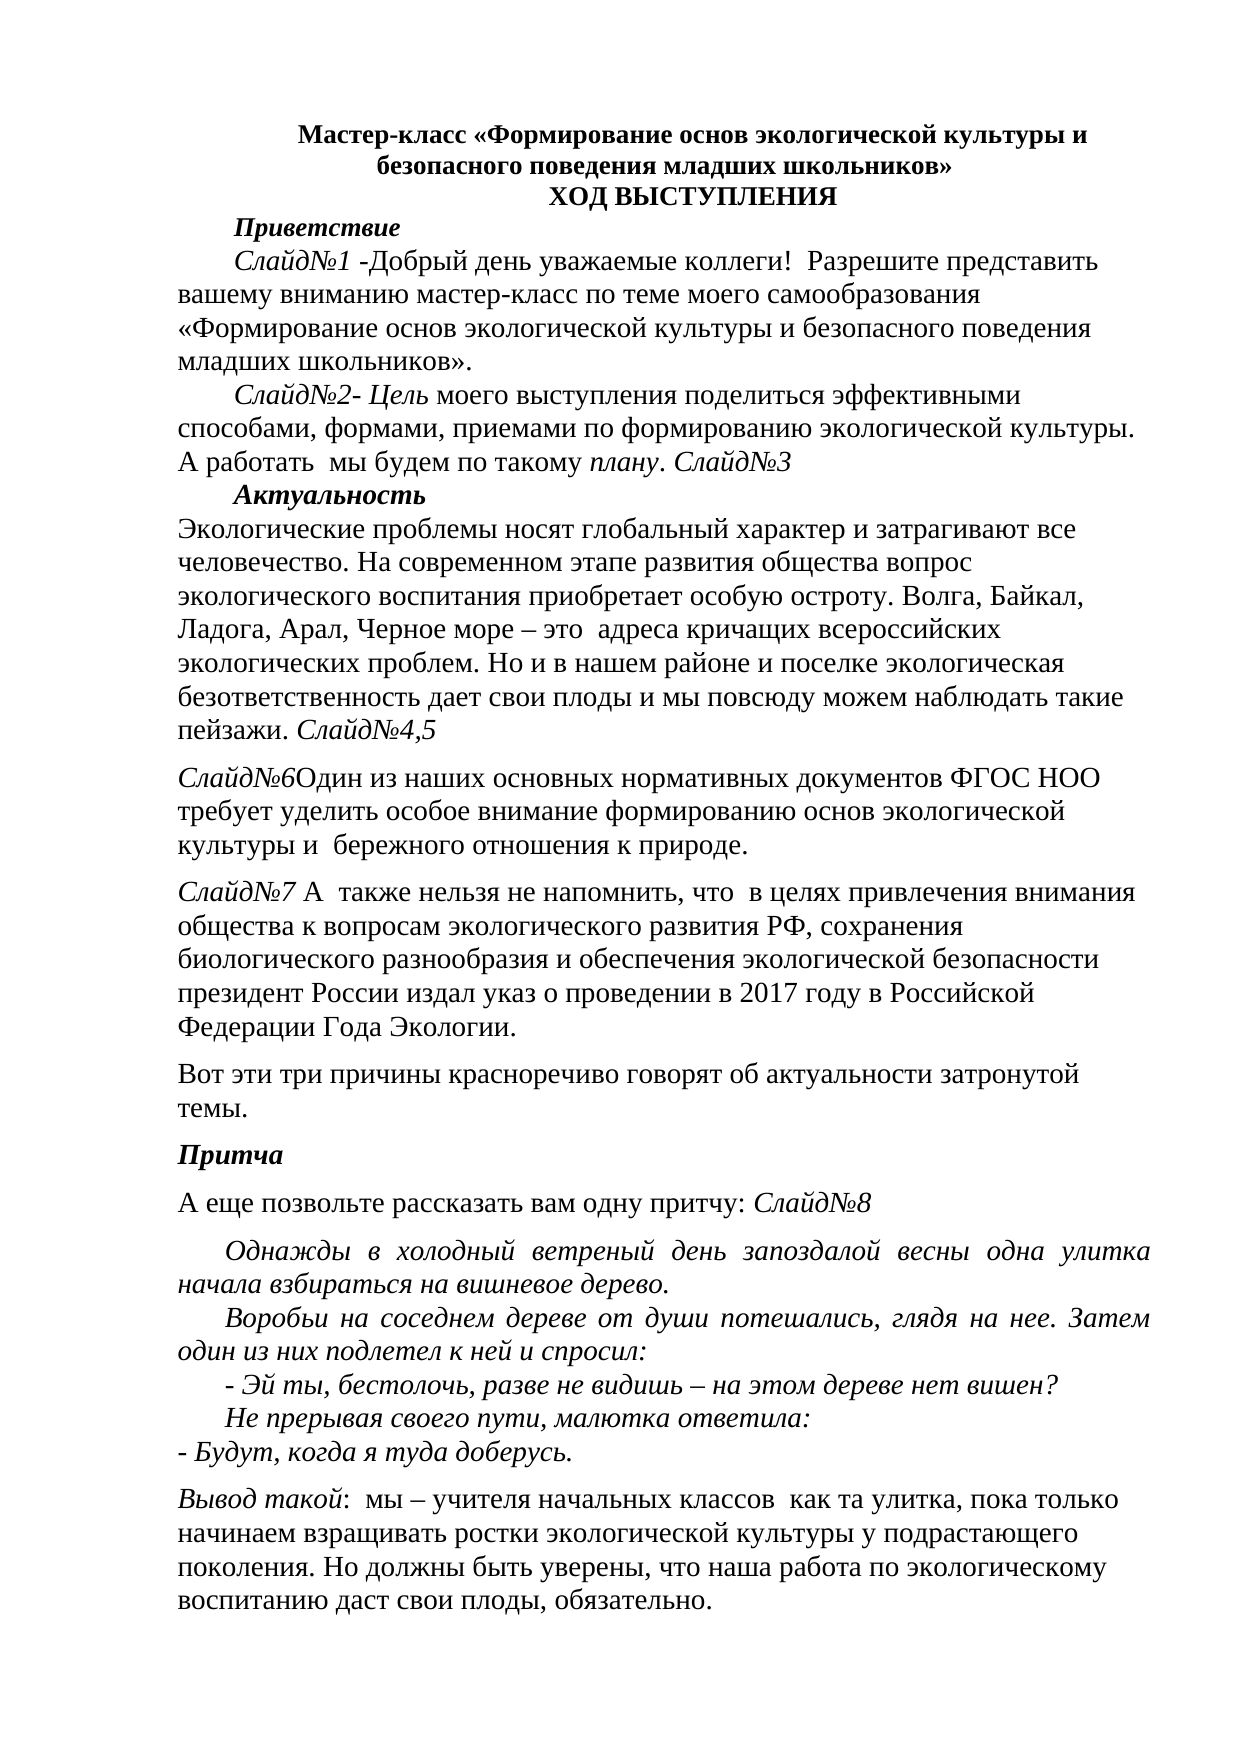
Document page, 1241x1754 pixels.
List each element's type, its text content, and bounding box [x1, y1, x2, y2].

text Однажды в холодный ветреный день запоздалой весны одна улитка начала взбираться на вишневое дерево. [177, 1233, 1152, 1300]
text Слайд№1 -Добрый день уважаемые коллеги! Разрешите представить вашему вниманию мастер-класс по теме моего самообразования «Формирование основ экологической культуры и безопасного поведения младших школьников». [177, 243, 1152, 377]
text Актуальность [177, 477, 1152, 511]
text Притча [177, 1137, 1152, 1171]
text Приветствие [177, 212, 1152, 243]
text Слайд№7 А также нельзя не напомнить, что в целях привлечения внимания общества к вопросам экологического развития РФ, сохранения биологического разнообразия и обеспечения экологической безопасности президент России издал указ о проведении в 2017 году в Российской Федерации Года Экологии. [177, 874, 1152, 1042]
text Слайд№6Один из наших основных нормативных документов ФГОС НОО требует уделить особое внимание формированию основ экологической культуры и бережного отношения к природе. [177, 760, 1152, 861]
text Вывод такой: мы – учителя начальных классов как та улитка, пока только начинаем взращивать ростки экологической культуры у подрастающего поколения. Но должны быть уверены, что наша работа по экологическому воспитанию даст свои плоды, обязательно. [177, 1482, 1152, 1616]
text Экологические проблемы носят глобальный характер и затрагивают все человечество. На современном этапе развития общества вопрос экологического воспитания приобретает особую остроту. Волга, Байкал, Ладога, Арал, Черное море – это адреса кричащих всероссийских экологических проблем. Но и в нашем районе и поселке экологическая безответственность дает свои плоды и мы повсюду можем наблюдать такие пейзажи. Слайд№4,5 [177, 511, 1152, 746]
text Воробьи на соседнем дереве от души потешались, глядя на нее. Затем один из них подлетел к ней и спросил: [177, 1300, 1152, 1367]
text - Будут, когда я туда доберусь. [177, 1434, 1152, 1467]
text Мастер-класс «Формирование основ экологической культуры и безопасного поведения младших школьников» [177, 118, 1152, 180]
text ХОД ВЫСТУПЛЕНИЯ [177, 180, 1152, 212]
text Слайд№2- Цель моего выступления поделиться эффективными способами, формами, приемами по формированию экологической культуры. А работать мы будем по такому плану. Слайд№3 [177, 377, 1152, 477]
text - Эй ты, бестолочь, разве не видишь – на этом дереве нет вишен? [177, 1367, 1152, 1400]
text Вот эти три причины красноречиво говорят об актуальности затронутой темы. [177, 1056, 1152, 1123]
text Не прерывая своего пути, малютка ответила: [177, 1400, 1152, 1434]
text А еще позвольте рассказать вам одну притчу: Слайд№8 [177, 1185, 1152, 1219]
